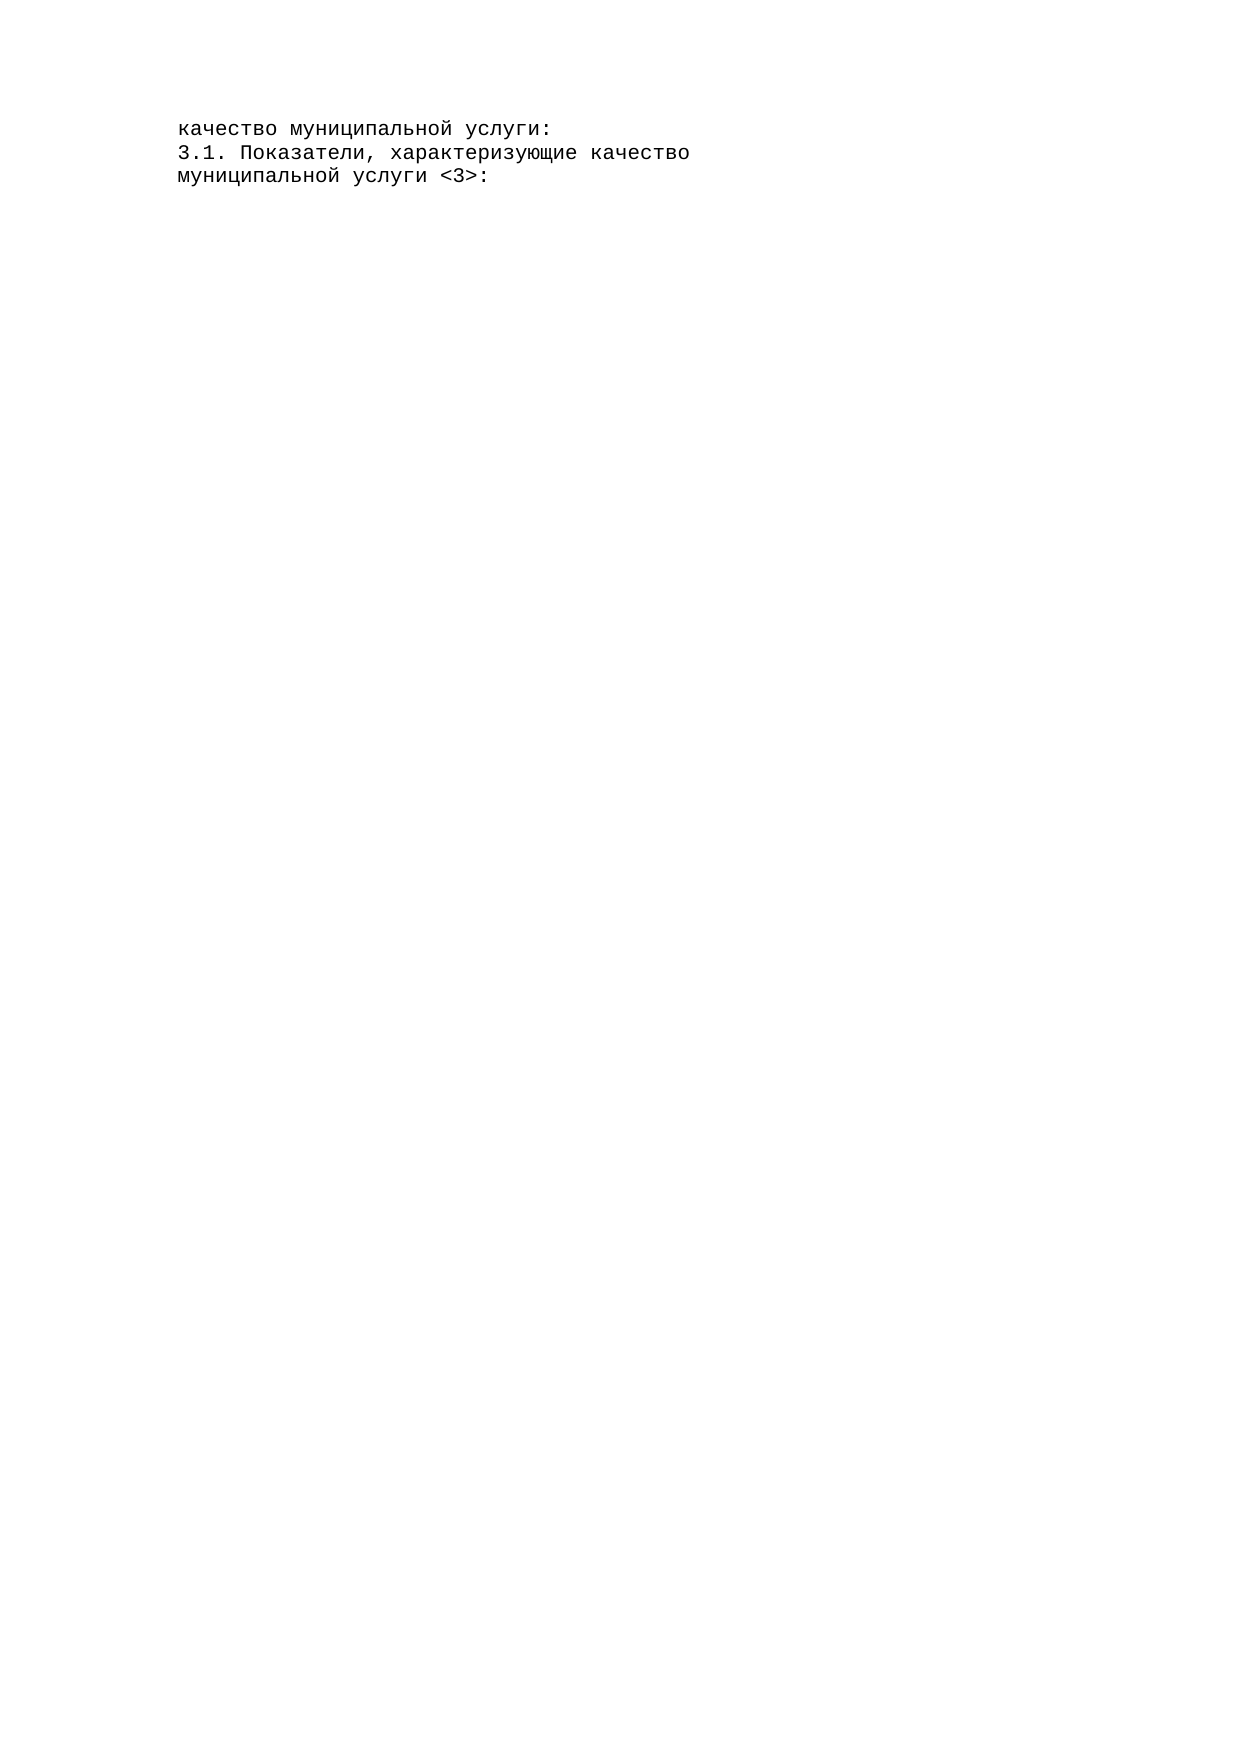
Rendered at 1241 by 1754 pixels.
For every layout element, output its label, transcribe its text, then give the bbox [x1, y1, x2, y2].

text муниципальной услуги <3>: [177, 165, 1152, 189]
text качество муниципальной услуги: [177, 118, 1152, 142]
text 3.1. Показатели, характеризующие качество [177, 142, 1152, 165]
